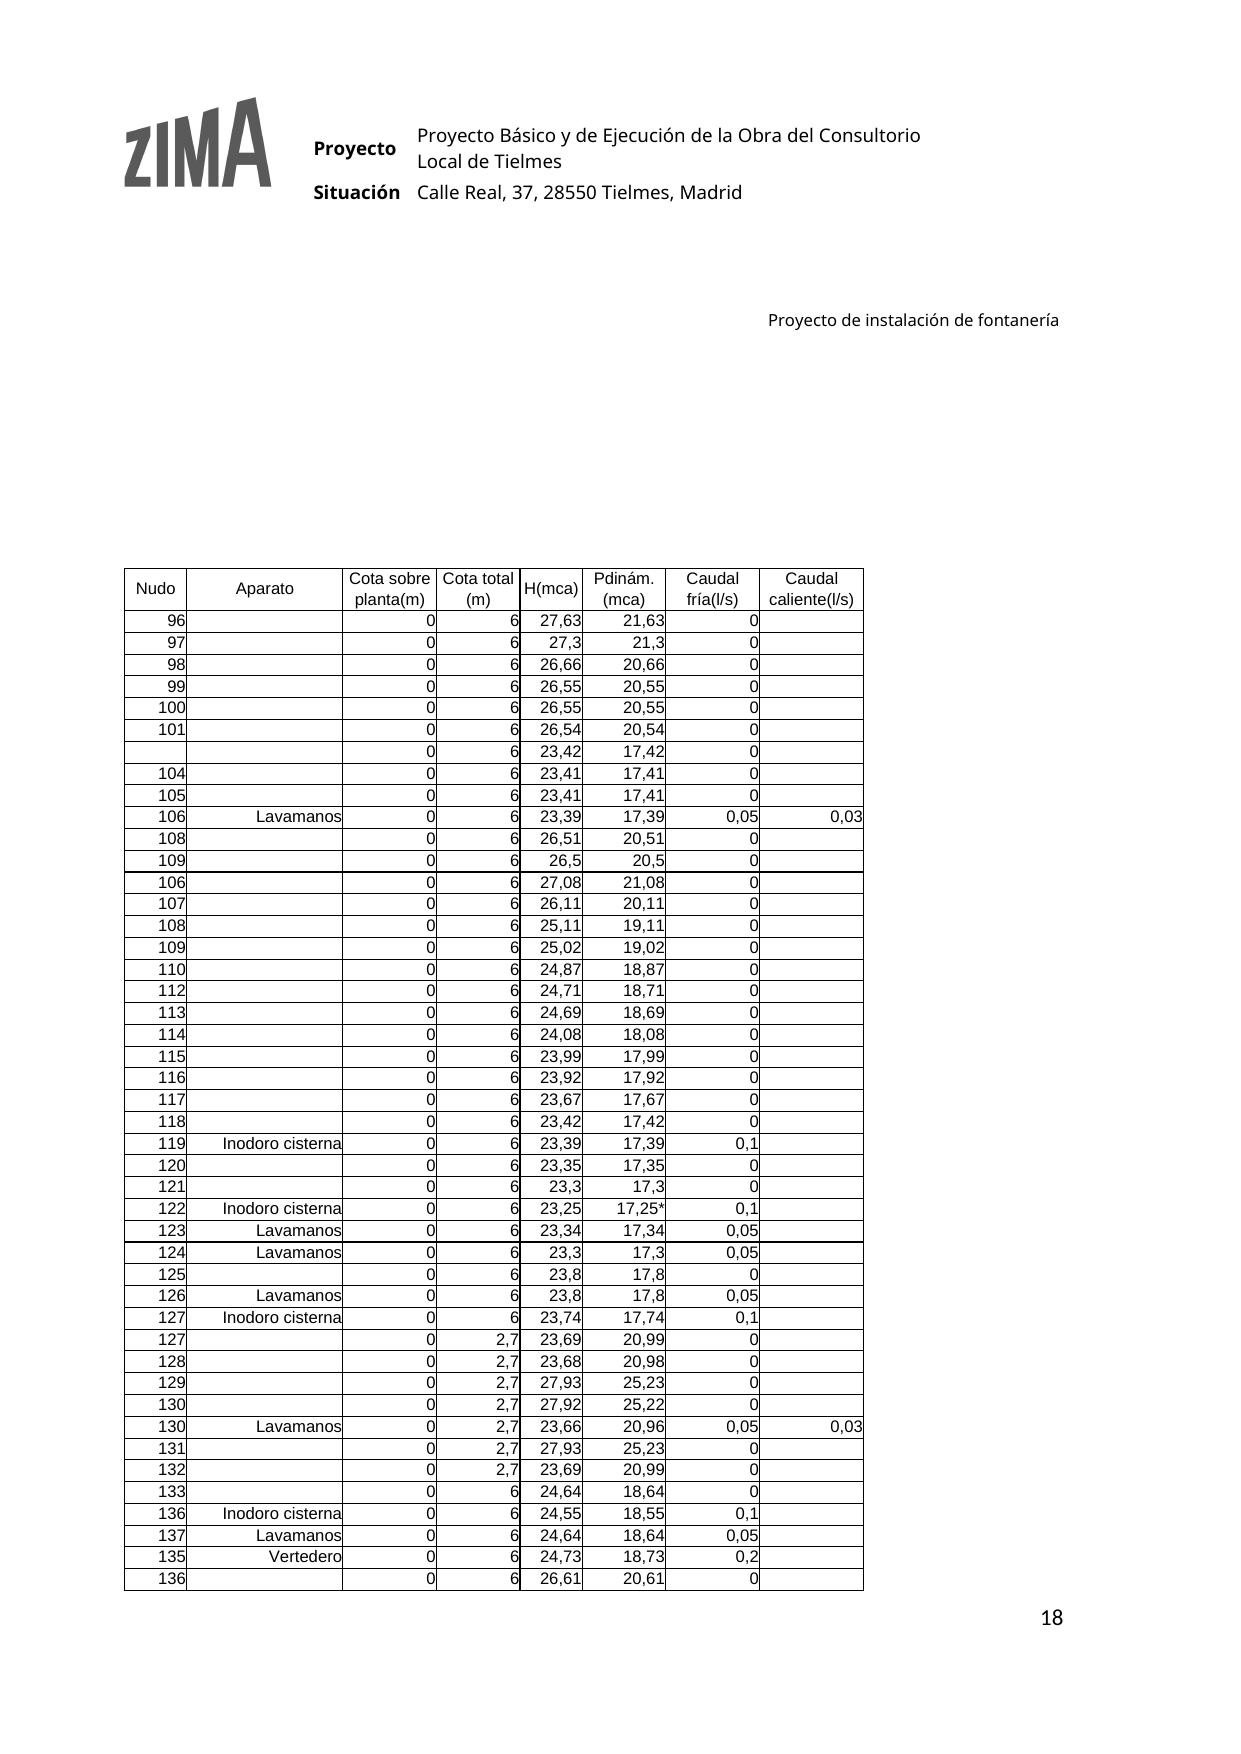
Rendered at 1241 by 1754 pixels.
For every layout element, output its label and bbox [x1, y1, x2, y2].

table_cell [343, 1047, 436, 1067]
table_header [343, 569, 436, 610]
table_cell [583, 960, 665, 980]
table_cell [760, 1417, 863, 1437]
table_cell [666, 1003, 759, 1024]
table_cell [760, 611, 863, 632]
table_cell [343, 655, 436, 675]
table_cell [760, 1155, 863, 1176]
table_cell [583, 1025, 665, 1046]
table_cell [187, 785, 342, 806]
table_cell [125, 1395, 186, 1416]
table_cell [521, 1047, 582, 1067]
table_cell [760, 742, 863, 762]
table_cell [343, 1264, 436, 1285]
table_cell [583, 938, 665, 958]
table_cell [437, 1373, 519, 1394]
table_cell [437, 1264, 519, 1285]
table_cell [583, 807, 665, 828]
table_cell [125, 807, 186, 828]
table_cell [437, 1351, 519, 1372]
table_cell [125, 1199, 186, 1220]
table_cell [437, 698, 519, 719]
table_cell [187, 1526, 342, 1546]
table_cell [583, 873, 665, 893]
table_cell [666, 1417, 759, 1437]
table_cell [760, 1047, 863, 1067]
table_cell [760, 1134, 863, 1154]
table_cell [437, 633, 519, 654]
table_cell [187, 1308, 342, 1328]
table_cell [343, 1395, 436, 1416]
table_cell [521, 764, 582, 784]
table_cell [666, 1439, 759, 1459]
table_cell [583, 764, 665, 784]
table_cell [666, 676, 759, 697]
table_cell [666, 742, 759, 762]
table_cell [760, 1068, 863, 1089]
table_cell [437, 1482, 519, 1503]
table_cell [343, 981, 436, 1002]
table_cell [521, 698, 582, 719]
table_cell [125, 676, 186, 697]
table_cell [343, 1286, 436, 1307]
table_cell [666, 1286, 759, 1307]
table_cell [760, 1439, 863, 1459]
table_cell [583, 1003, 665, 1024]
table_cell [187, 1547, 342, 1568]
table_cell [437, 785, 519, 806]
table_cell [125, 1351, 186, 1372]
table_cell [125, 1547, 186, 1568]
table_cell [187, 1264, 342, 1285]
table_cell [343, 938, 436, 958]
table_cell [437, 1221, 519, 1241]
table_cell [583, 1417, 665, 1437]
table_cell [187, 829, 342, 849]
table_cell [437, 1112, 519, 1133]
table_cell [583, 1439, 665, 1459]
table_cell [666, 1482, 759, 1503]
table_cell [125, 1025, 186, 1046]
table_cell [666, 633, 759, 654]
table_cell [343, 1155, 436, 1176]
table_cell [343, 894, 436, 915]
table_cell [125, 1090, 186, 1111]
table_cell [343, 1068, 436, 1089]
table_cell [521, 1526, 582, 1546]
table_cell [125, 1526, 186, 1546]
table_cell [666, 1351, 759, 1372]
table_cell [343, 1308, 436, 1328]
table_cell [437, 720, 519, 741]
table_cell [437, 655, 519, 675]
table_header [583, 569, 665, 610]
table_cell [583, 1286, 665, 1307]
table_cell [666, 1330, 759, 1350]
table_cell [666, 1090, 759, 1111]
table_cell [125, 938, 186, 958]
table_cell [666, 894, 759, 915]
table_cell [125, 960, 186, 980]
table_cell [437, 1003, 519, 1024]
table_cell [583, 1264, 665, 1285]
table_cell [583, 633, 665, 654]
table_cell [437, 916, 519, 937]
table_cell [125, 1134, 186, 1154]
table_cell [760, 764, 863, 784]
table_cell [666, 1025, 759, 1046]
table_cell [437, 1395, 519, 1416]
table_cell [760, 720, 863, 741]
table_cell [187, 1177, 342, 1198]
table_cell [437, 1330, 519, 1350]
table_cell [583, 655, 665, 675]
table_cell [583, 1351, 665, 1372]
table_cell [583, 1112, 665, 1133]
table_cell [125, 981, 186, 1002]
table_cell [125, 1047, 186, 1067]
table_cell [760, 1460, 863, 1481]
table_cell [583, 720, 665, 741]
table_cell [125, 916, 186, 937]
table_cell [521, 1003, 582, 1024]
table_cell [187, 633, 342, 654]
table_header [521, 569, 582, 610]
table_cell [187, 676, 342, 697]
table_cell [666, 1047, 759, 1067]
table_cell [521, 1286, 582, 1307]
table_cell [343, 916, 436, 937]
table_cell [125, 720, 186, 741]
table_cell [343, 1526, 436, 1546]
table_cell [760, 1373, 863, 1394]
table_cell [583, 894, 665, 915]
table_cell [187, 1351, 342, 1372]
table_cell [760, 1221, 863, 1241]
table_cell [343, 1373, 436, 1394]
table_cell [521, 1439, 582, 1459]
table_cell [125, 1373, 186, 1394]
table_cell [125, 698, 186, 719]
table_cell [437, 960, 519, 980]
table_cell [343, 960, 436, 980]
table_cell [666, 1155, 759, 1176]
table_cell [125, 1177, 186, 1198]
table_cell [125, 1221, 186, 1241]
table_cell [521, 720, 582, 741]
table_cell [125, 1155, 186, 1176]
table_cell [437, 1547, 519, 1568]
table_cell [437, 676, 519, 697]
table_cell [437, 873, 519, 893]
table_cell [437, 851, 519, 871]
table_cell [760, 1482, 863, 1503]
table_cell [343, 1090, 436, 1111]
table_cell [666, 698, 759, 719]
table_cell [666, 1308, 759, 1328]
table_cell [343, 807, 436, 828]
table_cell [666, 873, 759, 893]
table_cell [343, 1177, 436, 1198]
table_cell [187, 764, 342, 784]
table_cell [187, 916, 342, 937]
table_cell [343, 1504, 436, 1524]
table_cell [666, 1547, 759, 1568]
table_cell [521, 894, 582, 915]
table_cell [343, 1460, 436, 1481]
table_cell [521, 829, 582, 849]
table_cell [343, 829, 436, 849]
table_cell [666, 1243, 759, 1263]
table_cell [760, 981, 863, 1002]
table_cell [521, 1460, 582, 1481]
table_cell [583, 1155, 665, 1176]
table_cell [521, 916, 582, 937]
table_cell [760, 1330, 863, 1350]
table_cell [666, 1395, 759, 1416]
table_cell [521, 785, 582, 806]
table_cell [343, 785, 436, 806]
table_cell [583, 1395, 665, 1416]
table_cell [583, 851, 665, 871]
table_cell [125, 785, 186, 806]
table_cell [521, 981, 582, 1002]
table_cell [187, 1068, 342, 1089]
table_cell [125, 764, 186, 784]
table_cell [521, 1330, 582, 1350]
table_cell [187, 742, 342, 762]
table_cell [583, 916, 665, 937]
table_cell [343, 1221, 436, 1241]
picture [124, 97, 272, 189]
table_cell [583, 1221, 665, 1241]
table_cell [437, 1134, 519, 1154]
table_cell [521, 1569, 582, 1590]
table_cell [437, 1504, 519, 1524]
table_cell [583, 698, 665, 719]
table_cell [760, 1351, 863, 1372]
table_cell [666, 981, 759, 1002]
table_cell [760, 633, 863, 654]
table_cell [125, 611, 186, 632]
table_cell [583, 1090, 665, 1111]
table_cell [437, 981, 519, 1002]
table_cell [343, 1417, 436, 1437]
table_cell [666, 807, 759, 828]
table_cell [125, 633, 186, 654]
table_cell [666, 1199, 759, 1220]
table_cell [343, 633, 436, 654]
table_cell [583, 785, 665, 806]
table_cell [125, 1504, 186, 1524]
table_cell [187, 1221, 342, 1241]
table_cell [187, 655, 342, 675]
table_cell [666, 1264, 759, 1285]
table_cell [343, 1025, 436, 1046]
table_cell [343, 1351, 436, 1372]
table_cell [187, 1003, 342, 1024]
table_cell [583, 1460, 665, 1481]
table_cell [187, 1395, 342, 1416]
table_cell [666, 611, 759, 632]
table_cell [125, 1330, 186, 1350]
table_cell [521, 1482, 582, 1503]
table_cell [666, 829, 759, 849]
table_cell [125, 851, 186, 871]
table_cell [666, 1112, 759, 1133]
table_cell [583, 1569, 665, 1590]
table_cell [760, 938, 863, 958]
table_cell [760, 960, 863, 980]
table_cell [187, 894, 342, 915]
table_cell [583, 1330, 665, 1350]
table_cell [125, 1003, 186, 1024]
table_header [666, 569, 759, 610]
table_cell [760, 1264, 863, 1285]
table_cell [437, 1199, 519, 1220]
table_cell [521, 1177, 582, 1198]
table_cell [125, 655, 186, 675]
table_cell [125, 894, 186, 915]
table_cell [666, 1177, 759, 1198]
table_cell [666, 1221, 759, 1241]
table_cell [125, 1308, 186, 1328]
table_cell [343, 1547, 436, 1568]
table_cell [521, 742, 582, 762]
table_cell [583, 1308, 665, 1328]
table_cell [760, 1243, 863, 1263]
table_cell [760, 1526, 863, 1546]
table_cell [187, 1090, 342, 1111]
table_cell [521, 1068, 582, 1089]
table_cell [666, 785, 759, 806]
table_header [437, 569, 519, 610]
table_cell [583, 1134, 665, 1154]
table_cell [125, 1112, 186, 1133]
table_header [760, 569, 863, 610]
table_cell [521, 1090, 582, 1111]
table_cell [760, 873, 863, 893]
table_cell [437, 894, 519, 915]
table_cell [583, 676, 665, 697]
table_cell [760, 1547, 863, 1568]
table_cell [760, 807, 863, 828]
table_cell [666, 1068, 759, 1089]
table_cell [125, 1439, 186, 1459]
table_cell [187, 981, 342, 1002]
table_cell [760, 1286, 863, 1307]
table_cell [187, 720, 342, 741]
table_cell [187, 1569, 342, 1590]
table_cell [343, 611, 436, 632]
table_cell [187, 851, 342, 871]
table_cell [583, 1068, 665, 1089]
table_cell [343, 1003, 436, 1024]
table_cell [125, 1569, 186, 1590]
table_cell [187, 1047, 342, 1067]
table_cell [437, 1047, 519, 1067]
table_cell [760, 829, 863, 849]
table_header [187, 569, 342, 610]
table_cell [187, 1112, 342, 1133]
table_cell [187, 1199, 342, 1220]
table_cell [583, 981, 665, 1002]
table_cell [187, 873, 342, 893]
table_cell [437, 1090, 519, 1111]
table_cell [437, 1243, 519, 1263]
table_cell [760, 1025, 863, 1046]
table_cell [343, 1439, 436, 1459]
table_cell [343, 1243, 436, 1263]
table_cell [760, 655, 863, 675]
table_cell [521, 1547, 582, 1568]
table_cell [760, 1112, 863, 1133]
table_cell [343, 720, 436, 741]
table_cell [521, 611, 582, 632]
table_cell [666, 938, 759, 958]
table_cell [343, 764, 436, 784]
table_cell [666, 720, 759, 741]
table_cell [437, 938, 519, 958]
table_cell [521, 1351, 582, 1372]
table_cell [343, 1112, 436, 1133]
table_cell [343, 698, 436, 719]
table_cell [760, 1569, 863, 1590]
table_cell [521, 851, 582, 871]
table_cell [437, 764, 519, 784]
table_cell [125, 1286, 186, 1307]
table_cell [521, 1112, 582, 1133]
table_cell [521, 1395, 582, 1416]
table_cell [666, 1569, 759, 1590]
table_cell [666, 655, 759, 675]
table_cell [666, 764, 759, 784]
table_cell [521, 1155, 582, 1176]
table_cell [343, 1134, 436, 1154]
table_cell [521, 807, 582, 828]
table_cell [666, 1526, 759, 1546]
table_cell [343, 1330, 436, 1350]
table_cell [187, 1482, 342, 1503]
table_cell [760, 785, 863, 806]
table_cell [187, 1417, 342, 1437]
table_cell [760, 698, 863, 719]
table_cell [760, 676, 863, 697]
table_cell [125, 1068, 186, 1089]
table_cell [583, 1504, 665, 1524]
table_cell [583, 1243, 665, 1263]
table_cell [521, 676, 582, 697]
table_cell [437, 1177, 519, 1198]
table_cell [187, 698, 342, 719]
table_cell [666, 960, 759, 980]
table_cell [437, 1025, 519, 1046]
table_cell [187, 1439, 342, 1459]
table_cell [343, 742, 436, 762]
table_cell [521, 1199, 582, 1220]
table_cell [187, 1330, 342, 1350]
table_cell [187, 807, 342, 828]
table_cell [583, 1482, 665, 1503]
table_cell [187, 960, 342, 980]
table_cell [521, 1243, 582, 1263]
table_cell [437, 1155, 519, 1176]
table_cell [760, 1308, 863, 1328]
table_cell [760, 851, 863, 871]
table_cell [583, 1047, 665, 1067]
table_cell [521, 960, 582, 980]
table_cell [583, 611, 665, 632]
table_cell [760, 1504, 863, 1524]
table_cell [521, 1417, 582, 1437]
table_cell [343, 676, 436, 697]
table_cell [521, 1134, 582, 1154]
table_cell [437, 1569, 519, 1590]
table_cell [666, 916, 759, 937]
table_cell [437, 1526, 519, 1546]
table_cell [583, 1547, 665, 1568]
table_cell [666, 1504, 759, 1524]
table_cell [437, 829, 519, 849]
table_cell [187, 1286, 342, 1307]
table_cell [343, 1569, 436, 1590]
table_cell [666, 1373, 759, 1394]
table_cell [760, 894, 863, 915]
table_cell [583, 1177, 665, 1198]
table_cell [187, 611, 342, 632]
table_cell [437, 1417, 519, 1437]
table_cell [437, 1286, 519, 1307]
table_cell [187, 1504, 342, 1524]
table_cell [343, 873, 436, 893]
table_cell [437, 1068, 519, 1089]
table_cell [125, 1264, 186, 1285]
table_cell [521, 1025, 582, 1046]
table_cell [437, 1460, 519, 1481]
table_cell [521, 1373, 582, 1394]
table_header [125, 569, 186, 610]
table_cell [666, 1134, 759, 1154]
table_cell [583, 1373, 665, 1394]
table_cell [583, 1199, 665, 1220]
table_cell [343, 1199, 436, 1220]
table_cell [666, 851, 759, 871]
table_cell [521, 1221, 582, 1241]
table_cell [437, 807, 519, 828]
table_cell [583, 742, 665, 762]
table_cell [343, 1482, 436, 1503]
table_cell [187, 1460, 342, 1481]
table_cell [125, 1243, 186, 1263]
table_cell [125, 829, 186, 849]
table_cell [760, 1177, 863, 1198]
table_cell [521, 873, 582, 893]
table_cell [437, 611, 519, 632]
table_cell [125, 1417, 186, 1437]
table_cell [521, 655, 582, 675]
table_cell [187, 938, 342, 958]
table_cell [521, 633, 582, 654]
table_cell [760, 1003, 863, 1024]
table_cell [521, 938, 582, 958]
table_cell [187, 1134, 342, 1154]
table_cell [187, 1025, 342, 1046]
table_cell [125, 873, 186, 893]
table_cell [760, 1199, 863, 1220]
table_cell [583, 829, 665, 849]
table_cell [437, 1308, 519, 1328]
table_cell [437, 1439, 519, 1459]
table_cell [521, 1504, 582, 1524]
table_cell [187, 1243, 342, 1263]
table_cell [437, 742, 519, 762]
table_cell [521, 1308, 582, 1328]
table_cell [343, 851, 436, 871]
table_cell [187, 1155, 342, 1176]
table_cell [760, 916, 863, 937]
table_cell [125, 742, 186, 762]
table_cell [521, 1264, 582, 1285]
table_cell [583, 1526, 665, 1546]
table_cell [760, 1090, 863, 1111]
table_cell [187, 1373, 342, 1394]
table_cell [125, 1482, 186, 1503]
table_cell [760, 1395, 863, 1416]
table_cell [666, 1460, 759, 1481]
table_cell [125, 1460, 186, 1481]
